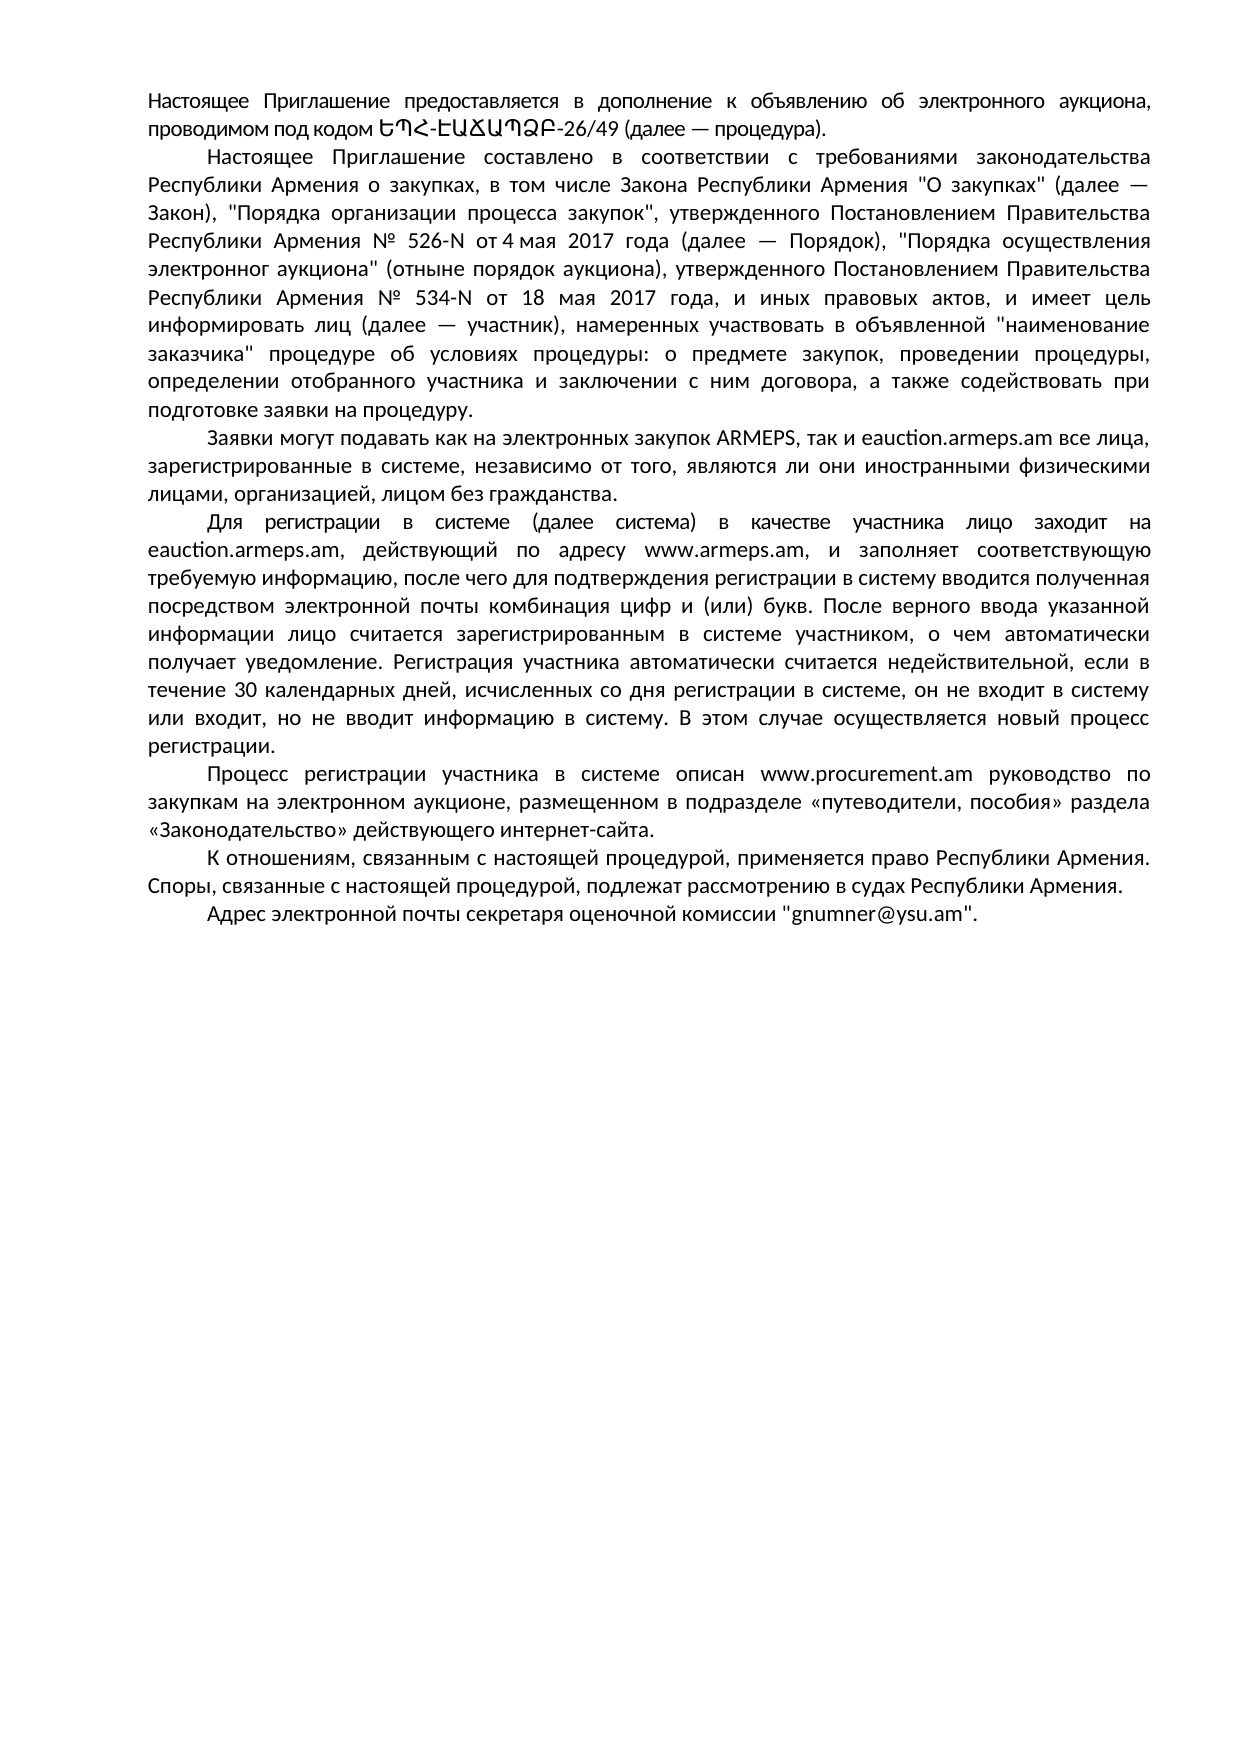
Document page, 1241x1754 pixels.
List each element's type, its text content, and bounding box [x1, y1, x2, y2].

text Заявки могут подавать как на электронных закупок ARMEPS, так и eauction.armeps.am все лица, зарегистрированные в системе, независимо от того, являются ли они иностранными физическими лицами, организацией, лицом без гражданства. [148, 423, 1152, 507]
text Процесс регистрации участника в системе описан www.procurement.am руководство по закупкам на электронном аукционе, размещенном в подразделе «путеводители, пособия» раздела «Законодательство» действующего интернет-сайта. [148, 759, 1152, 843]
text Для регистрации в системе (далее система) в качестве участника лицо заходит на eauction.armeps.am, действующий по адресу www.armeps.am, и заполняет соответствующую требуемую информацию, после чего для подтверждения регистрации в систему вводится полученная посредством электронной почты комбинация цифр и (или) букв. После верного ввода указанной информации лицо считается зарегистрированным в системе участником, о чем автоматически получает уведомление. Регистрация участника автоматически считается недействительной, если в течение 30 календарных дней, исчисленных со дня регистрации в системе, он не входит в систему или входит, но не вводит информацию в систему. В этом случае осуществляется новый процесс регистрации. [148, 507, 1152, 759]
text Настоящее Приглашение составлено в соответствии с требованиями законодательства Республики Армения о закупках, в том числе Закона Республики Армения "О закупках" (далее — Закон), "Порядка организации процесса закупок", утвержденного Постановлением Правительства Республики Армения № 526-N от 4 мая 2017 года (далее — Порядок), "Порядка осуществления электронног аукциона" (отныне порядок аукциона), утвержденного Постановлением Правительства Республики Армения № 534-N от 18 мая 2017 года, и иных правовых актов, и имеет цель информировать лиц (далее — участник), намеренных участвовать в объявленной "наименование заказчика" процедуре об условиях процедуры: о предмете закупок, проведении процедуры, определении отобранного участника и заключении с ним договора, а также содействовать при подготовке заявки на процедуру. [148, 142, 1152, 423]
text Адрес электронной почты секретаря оценочной комиссии "gnumner@ysu.am". [148, 899, 1152, 927]
text Настоящее Приглашение предоставляется в дополнение к объявлению об электронного аукциона, проводимом под кодом ԵՊՀ-ԷԱՃԱՊՁԲ-26/49 (далее — процедура). [148, 86, 1152, 142]
text К отношениям, связанным с настоящей процедурой, применяется право Республики Армения. Споры, связанные с настоящей процедурой, подлежат рассмотрению в судах Республики Армения. [148, 843, 1152, 899]
